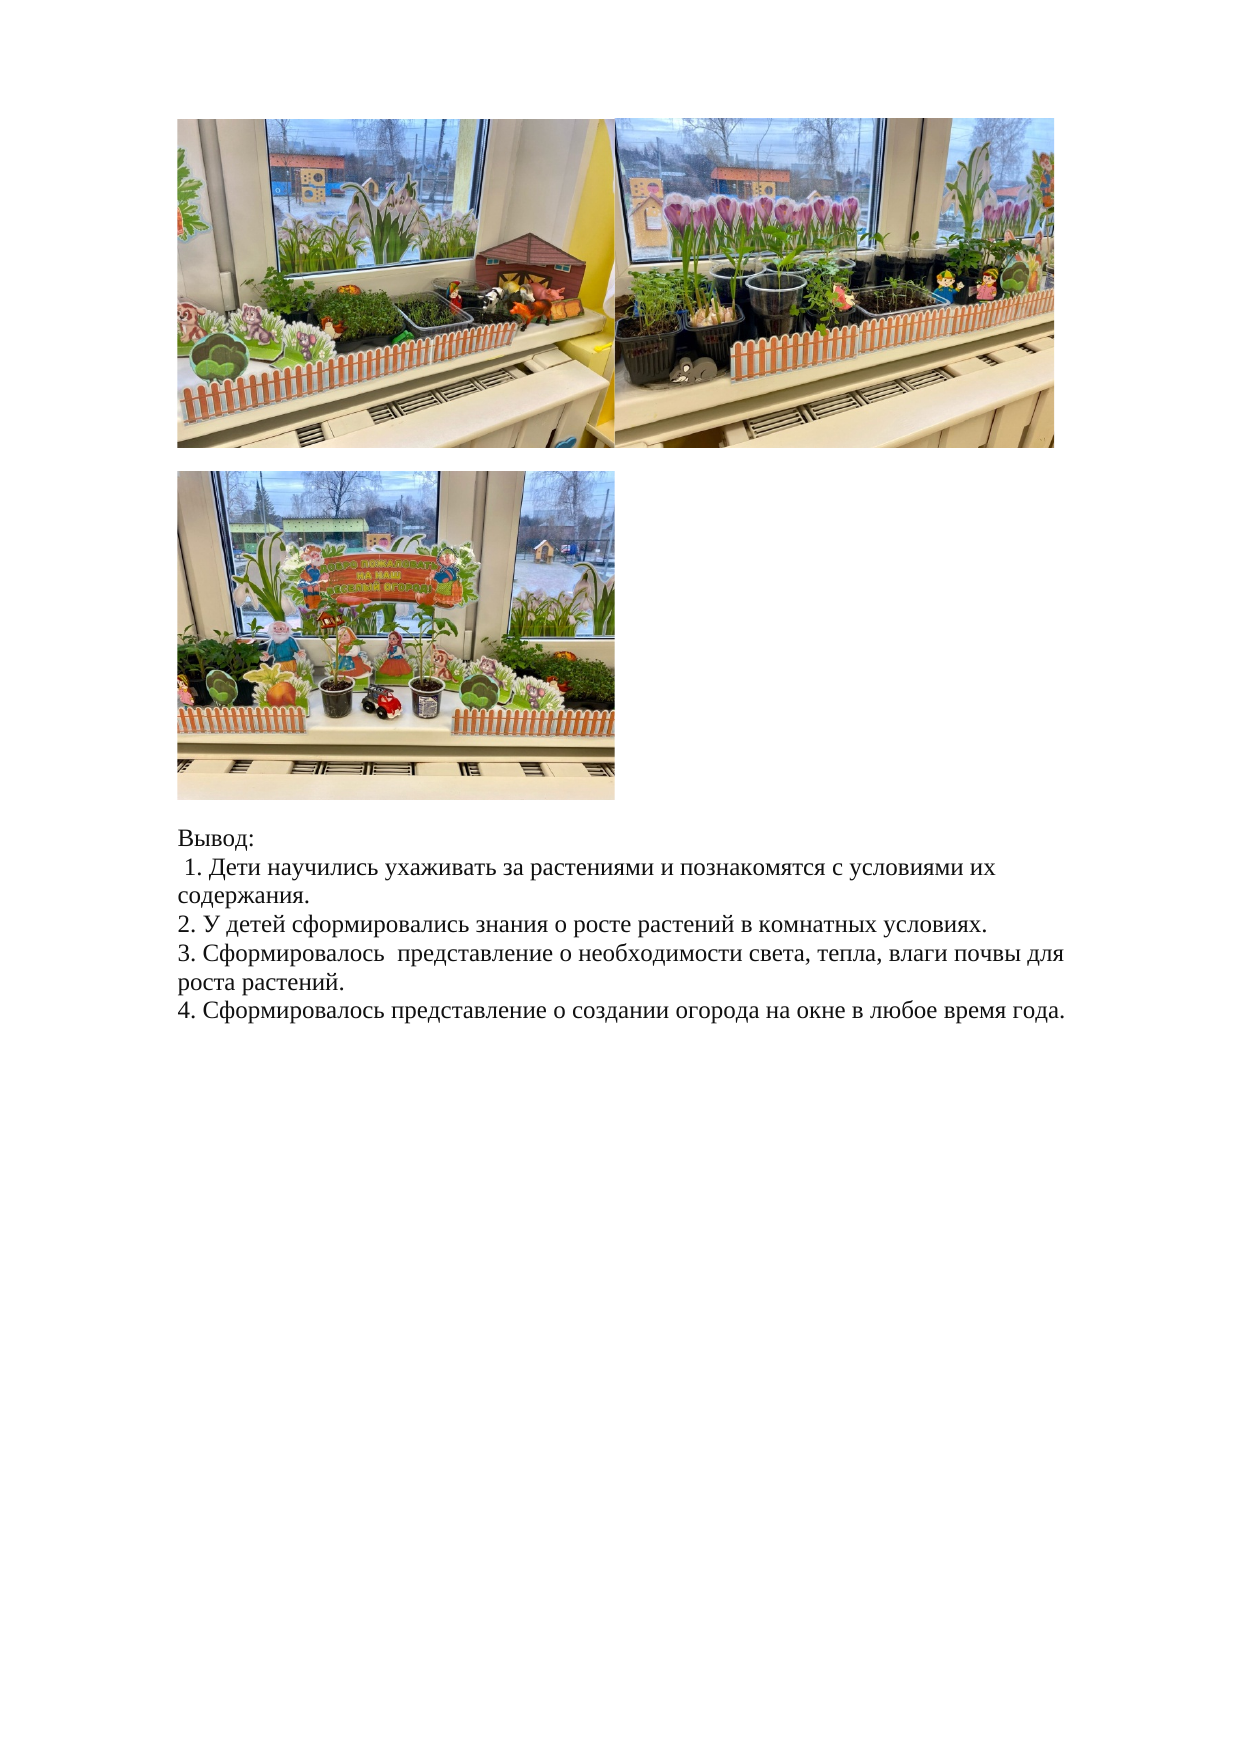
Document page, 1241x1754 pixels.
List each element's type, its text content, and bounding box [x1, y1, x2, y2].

text Вывод: 1. Дети научились ухаживать за растениями и познакомятся с условиями их содержания. 2. У детей сформировались знания о росте растений в комнатных условиях. 3. Сформировалось представление о необходимости света, тепла, влаги почвы для роста растений. 4. Сформировалось представление о создании огорода на окне в любое время года. [177, 823, 1122, 1053]
picture [177, 118, 1055, 448]
picture [177, 471, 615, 800]
